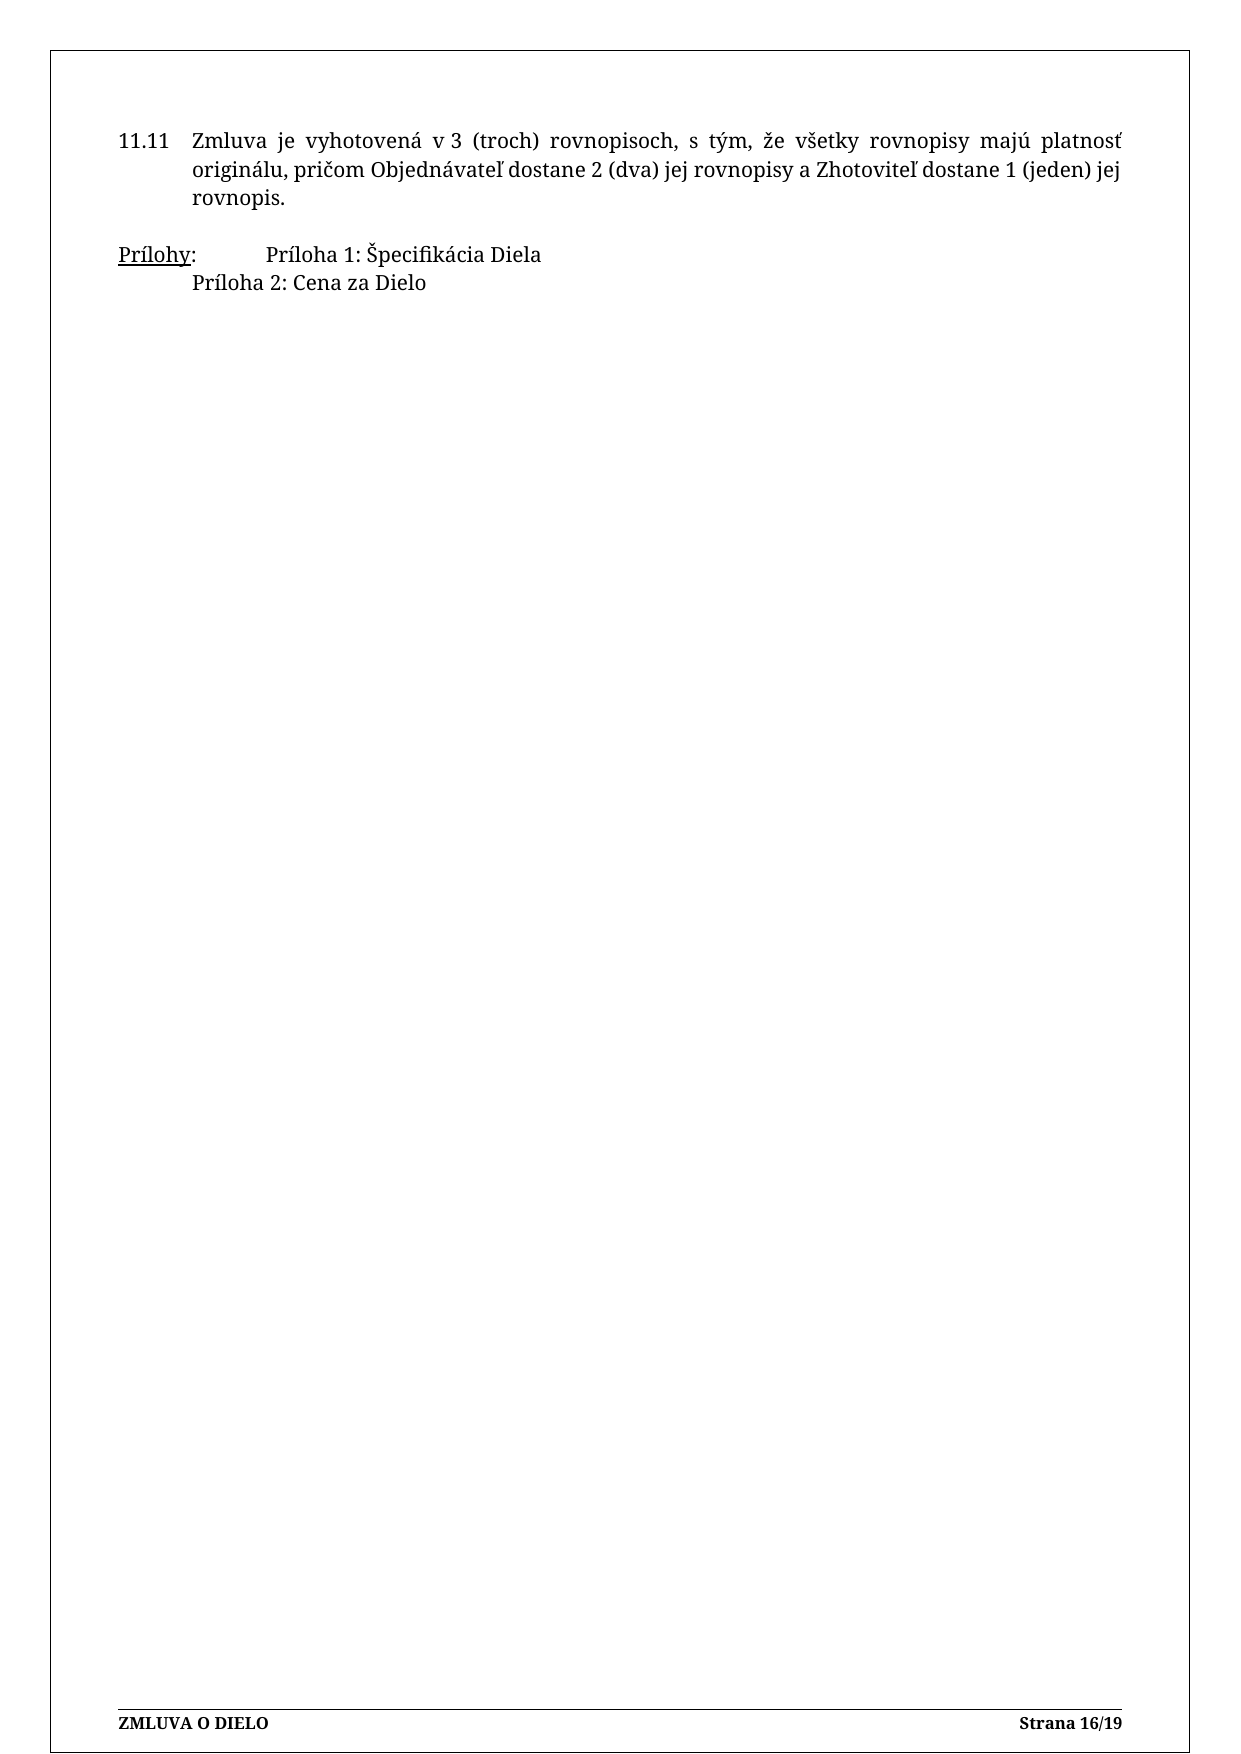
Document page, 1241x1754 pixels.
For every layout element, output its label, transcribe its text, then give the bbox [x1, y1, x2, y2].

list Zmluva je vyhotovená v 3 (troch) rovnopisoch, s tým, že všetky rovnopisy majú platnosť originálu, pričom Objednávateľ dostane 2 (dva) jej rovnopisy a Zhotoviteľ dostane 1 (jeden) jej rovnopis. [118, 126, 1122, 212]
text Prílohy: Príloha 1: Špecifikácia Diela [118, 240, 1122, 268]
text Príloha 2: Cena za Dielo [118, 268, 1122, 297]
